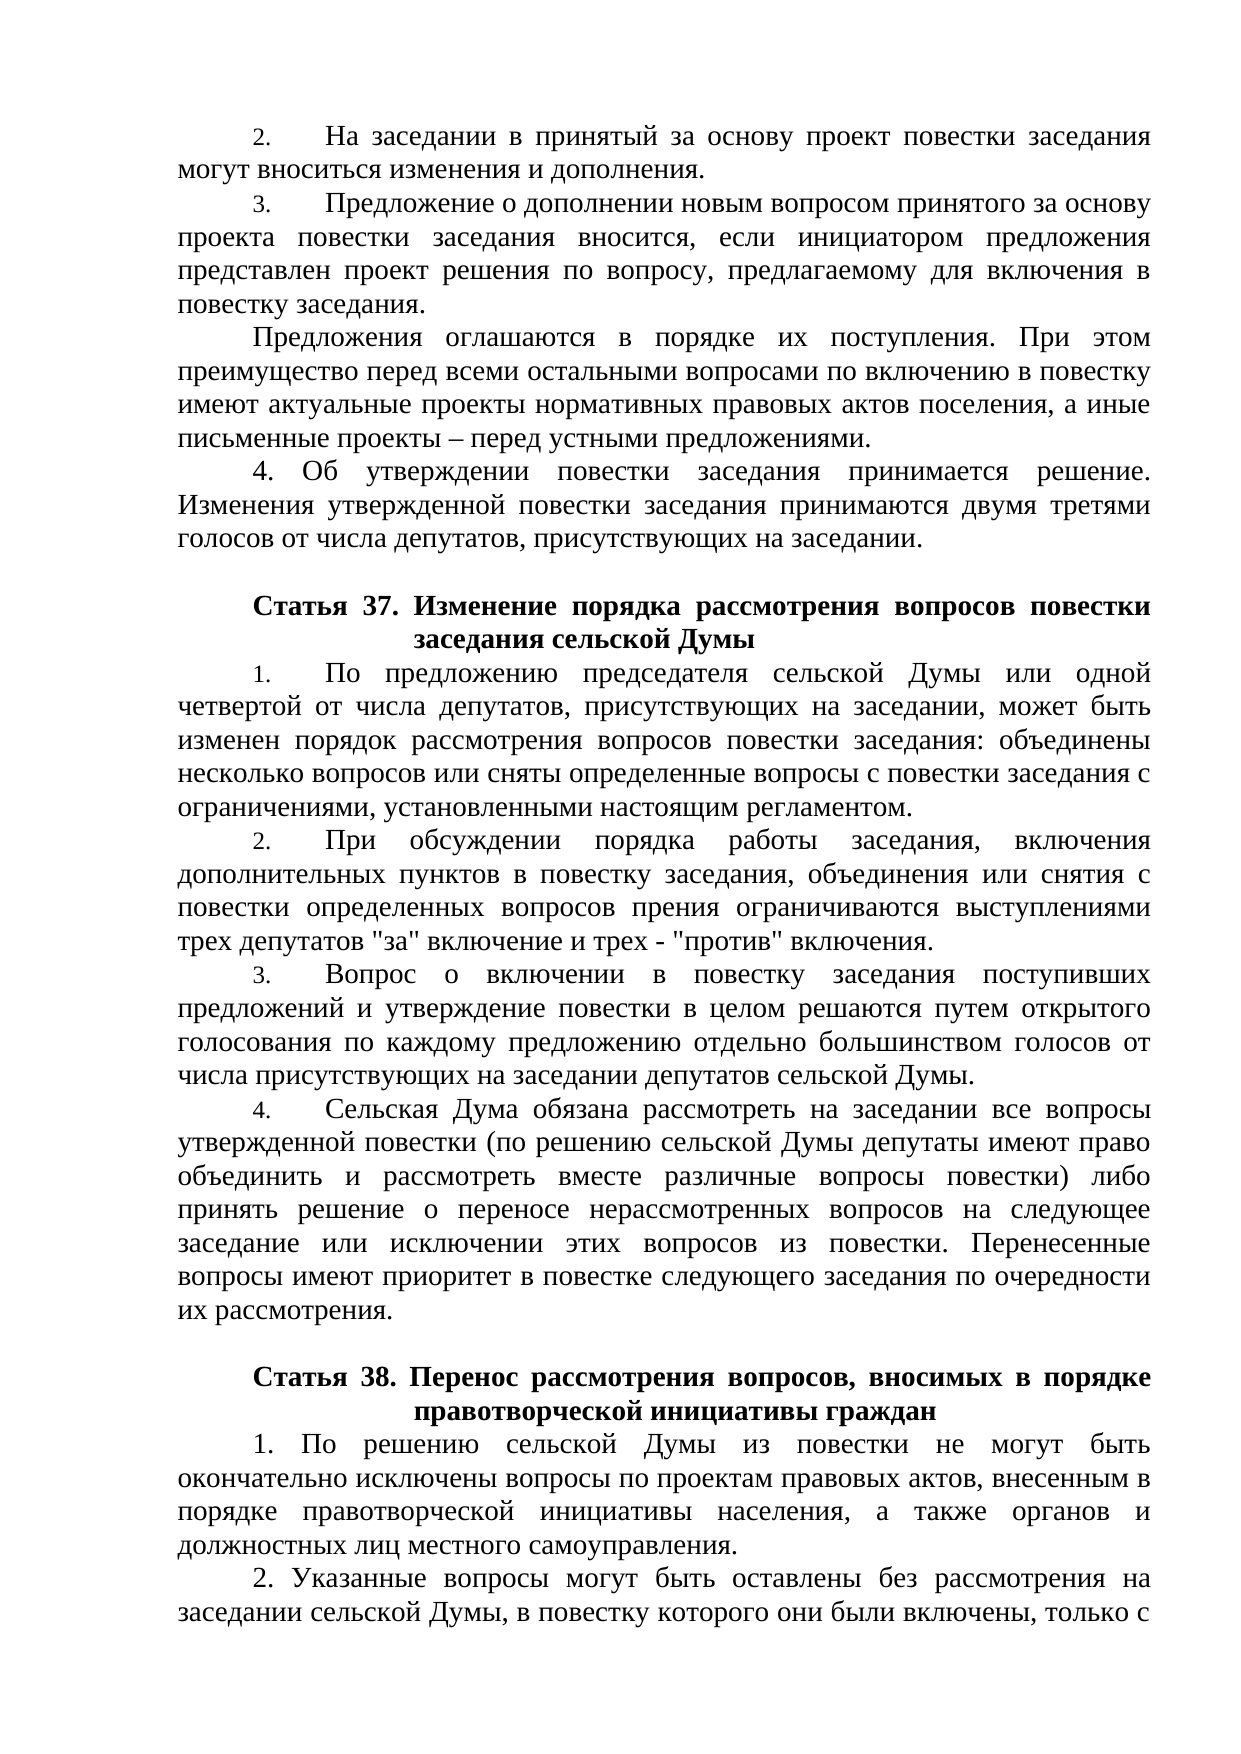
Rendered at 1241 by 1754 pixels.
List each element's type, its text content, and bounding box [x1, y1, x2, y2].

list Сельская Дума обязана рассмотреть на заседании все вопросы утвержденной повестки (по решению сельской Думы депутаты имеют право объединить и рассмотреть вместе различные вопросы повестки) либо принять решение о переносе нерассмотренных вопросов на следующее заседание или исключении этих вопросов из повестки. Перенесенные вопросы имеют приоритет в повестке следующего заседания по очередности их рассмотрения. [177, 1091, 1152, 1326]
text Статья 38. Перенос рассмотрения вопросов, вносимых в порядке правотворческой инициативы граждан [252, 1359, 1152, 1426]
text 1. По решению сельской Думы из повестки не могут быть окончательно исключены вопросы по проектам правовых актов, внесенным в порядке правотворческой инициативы населения, а также органов и должностных лиц местного самоуправления. [177, 1426, 1152, 1560]
text Предложения оглашаются в порядке их поступления. При этом преимущество перед всеми остальными вопросами по включению в повестку имеют актуальные проекты нормативных правовых актов поселения, а иные письменные проекты – перед устными предложениями. [177, 319, 1152, 453]
list По предложению председателя сельской Думы или одной четвертой от числа депутатов, присутствующих на заседании, может быть изменен порядок рассмотрения вопросов повестки заседания: объединены несколько вопросов или сняты определенные вопросы с повестки заседания с ограничениями, установленными настоящим регламентом. [177, 655, 1152, 822]
list Вопрос о включении в повестку заседания поступивших предложений и утверждение повестки в целом решаются путем открытого голосования по каждому предложению отдельно большинством голосов от числа присутствующих на заседании депутатов сельской Думы. [177, 957, 1152, 1091]
list На заседании в принятый за основу проект повестки заседания могут вноситься изменения и дополнения. [177, 118, 1152, 185]
text 4. Об утверждении повестки заседания принимается решение. Изменения утвержденной повестки заседания принимаются двумя третями голосов от числа депутатов, присутствующих на заседании. [177, 453, 1152, 554]
list При обсуждении порядка работы заседания, включения дополнительных пунктов в повестку заседания, объединения или снятия с повестки определенных вопросов прения ограничиваются выступлениями трех депутатов "за" включение и трех - "против" включения. [177, 822, 1152, 957]
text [177, 1560, 1152, 1627]
list Предложение о дополнении новым вопросом принятого за основу проекта повестки заседания вносится, если инициатором предложения представлен проект решения по вопросу, предлагаемому для включения в повестку заседания. [177, 185, 1152, 319]
text Статья 37. Изменение порядка рассмотрения вопросов повестки заседания сельской Думы [252, 588, 1152, 655]
